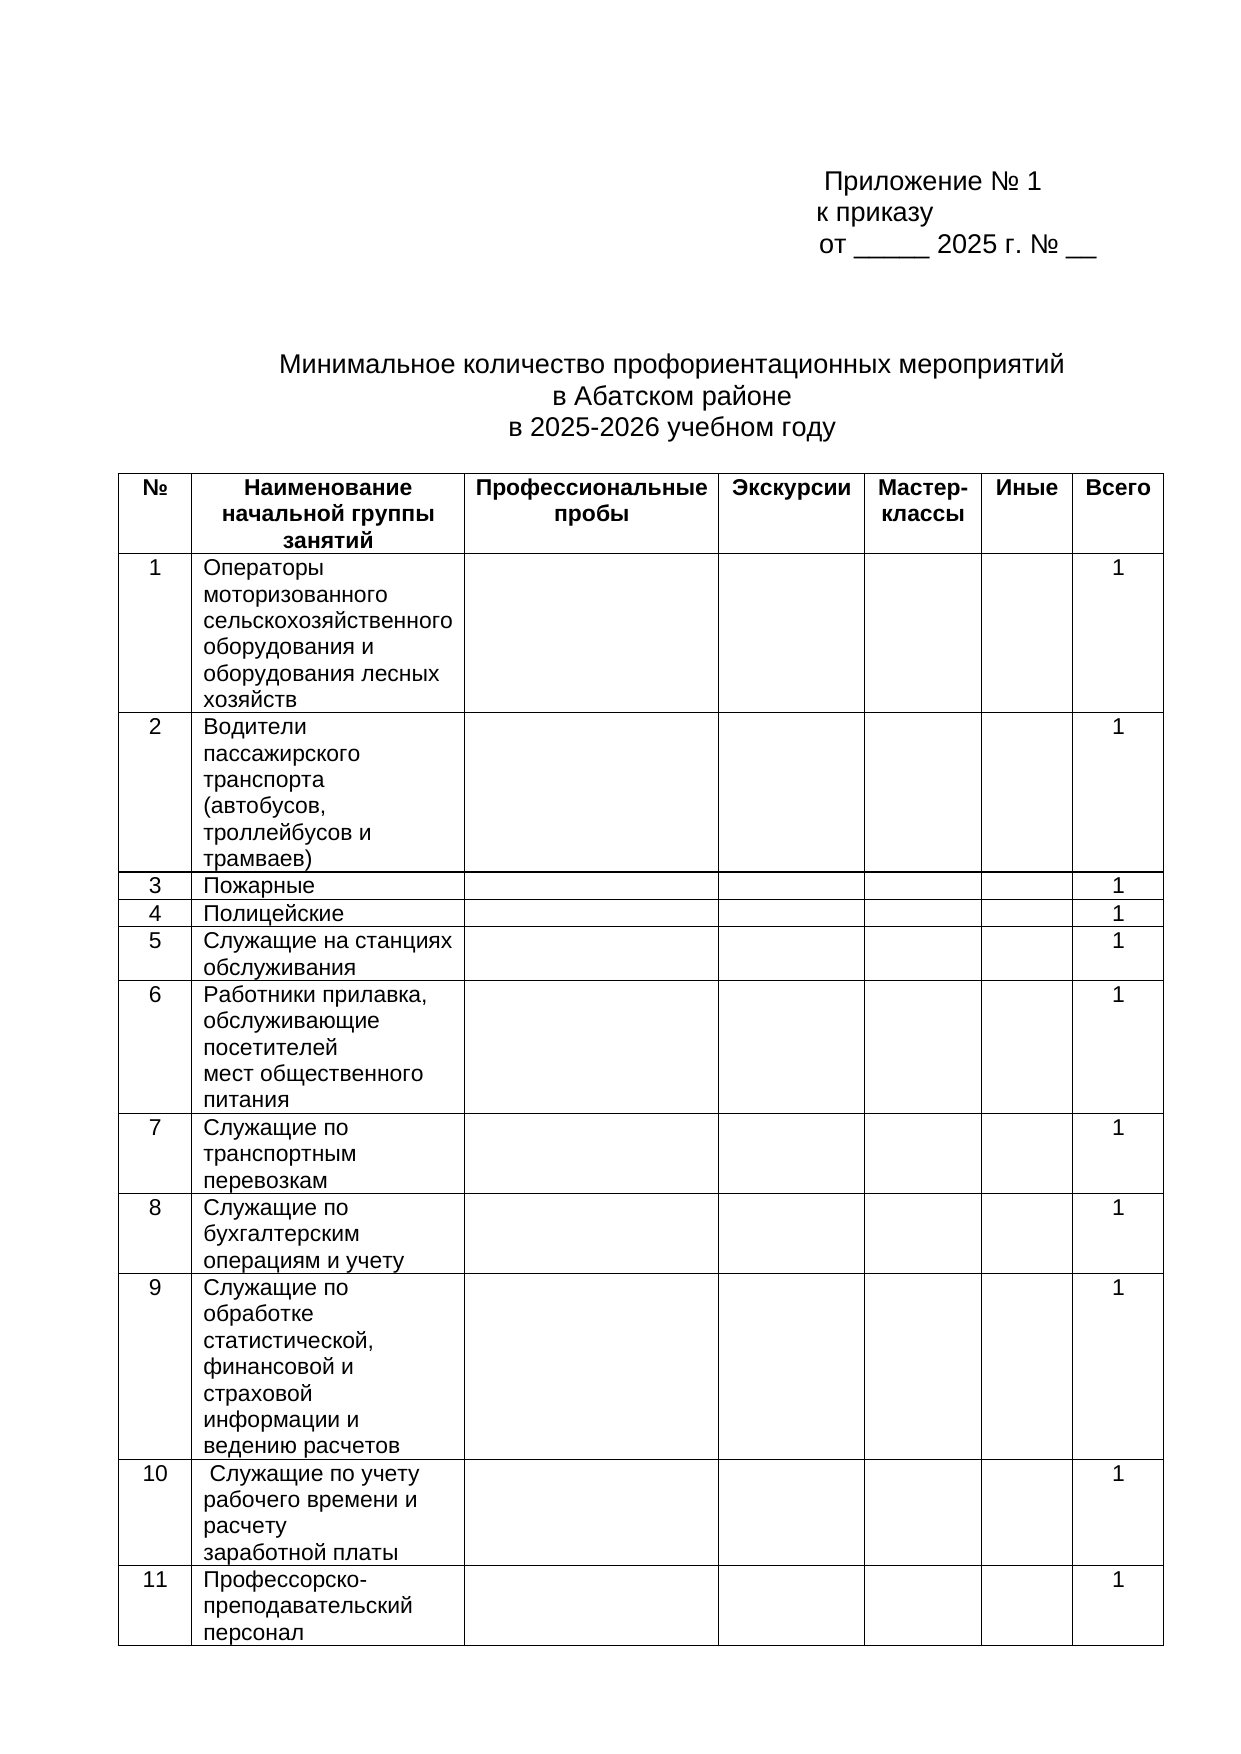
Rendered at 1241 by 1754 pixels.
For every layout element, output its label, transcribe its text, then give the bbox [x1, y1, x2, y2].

table_cell [865, 1274, 981, 1458]
table_cell Водители пассажирского транспорта (автобусов, троллейбусов и трамваев) [192, 713, 464, 871]
text к приказу [177, 196, 1167, 228]
table_cell [465, 1566, 718, 1645]
table_cell Работники прилавка, обслуживающие посетителей мест общественного питания [192, 981, 464, 1113]
table_cell [465, 981, 718, 1113]
table_cell [465, 554, 718, 712]
table_cell [865, 927, 981, 980]
table_cell [719, 900, 864, 926]
table_cell Пожарные [192, 873, 464, 899]
table_cell [982, 713, 1072, 871]
table_cell [465, 1274, 718, 1458]
table_cell [719, 927, 864, 980]
table_cell [719, 1460, 864, 1565]
table_cell [982, 554, 1072, 712]
table_cell [982, 927, 1072, 980]
table_cell [719, 1274, 864, 1458]
table_cell [865, 1566, 981, 1645]
table_header Экскурсии [719, 474, 864, 553]
table_header Мастер-классы [865, 474, 981, 553]
table_cell 1 [1073, 1114, 1163, 1193]
table_cell Служащие по транспортным перевозкам [192, 1114, 464, 1193]
table_cell [465, 1114, 718, 1193]
table_cell [865, 1114, 981, 1193]
table_cell [982, 1194, 1072, 1273]
table_cell [865, 554, 981, 712]
text от _____ 2025 г. № __ [177, 228, 1167, 259]
table_cell [465, 713, 718, 871]
table_cell [719, 554, 864, 712]
table_cell 9 [119, 1274, 191, 1458]
table_cell Служащие по учету рабочего времени и расчету заработной платы [192, 1460, 464, 1565]
table_cell [982, 1566, 1072, 1645]
text в 2025-2026 учебном году [177, 411, 1167, 442]
table_cell [982, 1460, 1072, 1565]
table_cell [465, 1460, 718, 1565]
text в Абатском районе [177, 380, 1167, 411]
table_cell 1 [1073, 1566, 1163, 1645]
table_cell [465, 1194, 718, 1273]
table_cell [865, 900, 981, 926]
table_cell [982, 873, 1072, 899]
table_cell [865, 873, 981, 899]
table_cell [719, 713, 864, 871]
table_cell 1 [1073, 900, 1163, 926]
table_cell 6 [119, 981, 191, 1113]
table_cell 1 [1073, 873, 1163, 899]
table_cell 5 [119, 927, 191, 980]
text Минимальное количество профориентационных мероприятий [177, 348, 1167, 380]
table_cell [465, 873, 718, 899]
table_cell [719, 981, 864, 1113]
table_cell 7 [119, 1114, 191, 1193]
table_header Профессиональные пробы [465, 474, 718, 553]
table_cell 1 [1073, 981, 1163, 1113]
table_header Всего [1073, 474, 1163, 553]
table_cell Служащие по обработке статистической, финансовой и страховой информации и ведению расчетов [192, 1274, 464, 1458]
table_cell 1 [1073, 1194, 1163, 1273]
table_cell [982, 1114, 1072, 1193]
table_cell [865, 1194, 981, 1273]
table_cell 1 [119, 554, 191, 712]
table_cell [865, 713, 981, 871]
table_cell 10 [119, 1460, 191, 1565]
table_cell 1 [1073, 927, 1163, 980]
subtitle Приложение № 1 [177, 165, 1167, 196]
table_cell Служащие по бухгалтерским операциям и учету [192, 1194, 464, 1273]
table_cell [982, 1274, 1072, 1458]
table_header Наименование начальной группы занятий [192, 474, 464, 553]
table_cell Служащие на станциях обслуживания [192, 927, 464, 980]
table_cell Полицейские [192, 900, 464, 926]
table_cell Операторы моторизованного сельскохозяйственного оборудования и оборудования лесных хозяйств [192, 554, 464, 712]
table_header Иные [982, 474, 1072, 553]
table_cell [192, 1566, 464, 1645]
table_cell [982, 900, 1072, 926]
table_cell [865, 1460, 981, 1565]
table_cell 11 [119, 1566, 191, 1645]
table_cell 2 [119, 713, 191, 871]
table_cell [719, 1114, 864, 1193]
table_cell [465, 927, 718, 980]
table_cell 1 [1073, 713, 1163, 871]
table_cell [719, 873, 864, 899]
table_cell 1 [1073, 554, 1163, 712]
table_cell 1 [1073, 1274, 1163, 1458]
table_cell 1 [1073, 1460, 1163, 1565]
table_cell 4 [119, 900, 191, 926]
table_cell [865, 981, 981, 1113]
table_header № [119, 474, 191, 553]
table_cell [719, 1566, 864, 1645]
table_cell 3 [119, 873, 191, 899]
table_cell [982, 981, 1072, 1113]
table_cell 8 [119, 1194, 191, 1273]
table_cell [465, 900, 718, 926]
table_cell [719, 1194, 864, 1273]
